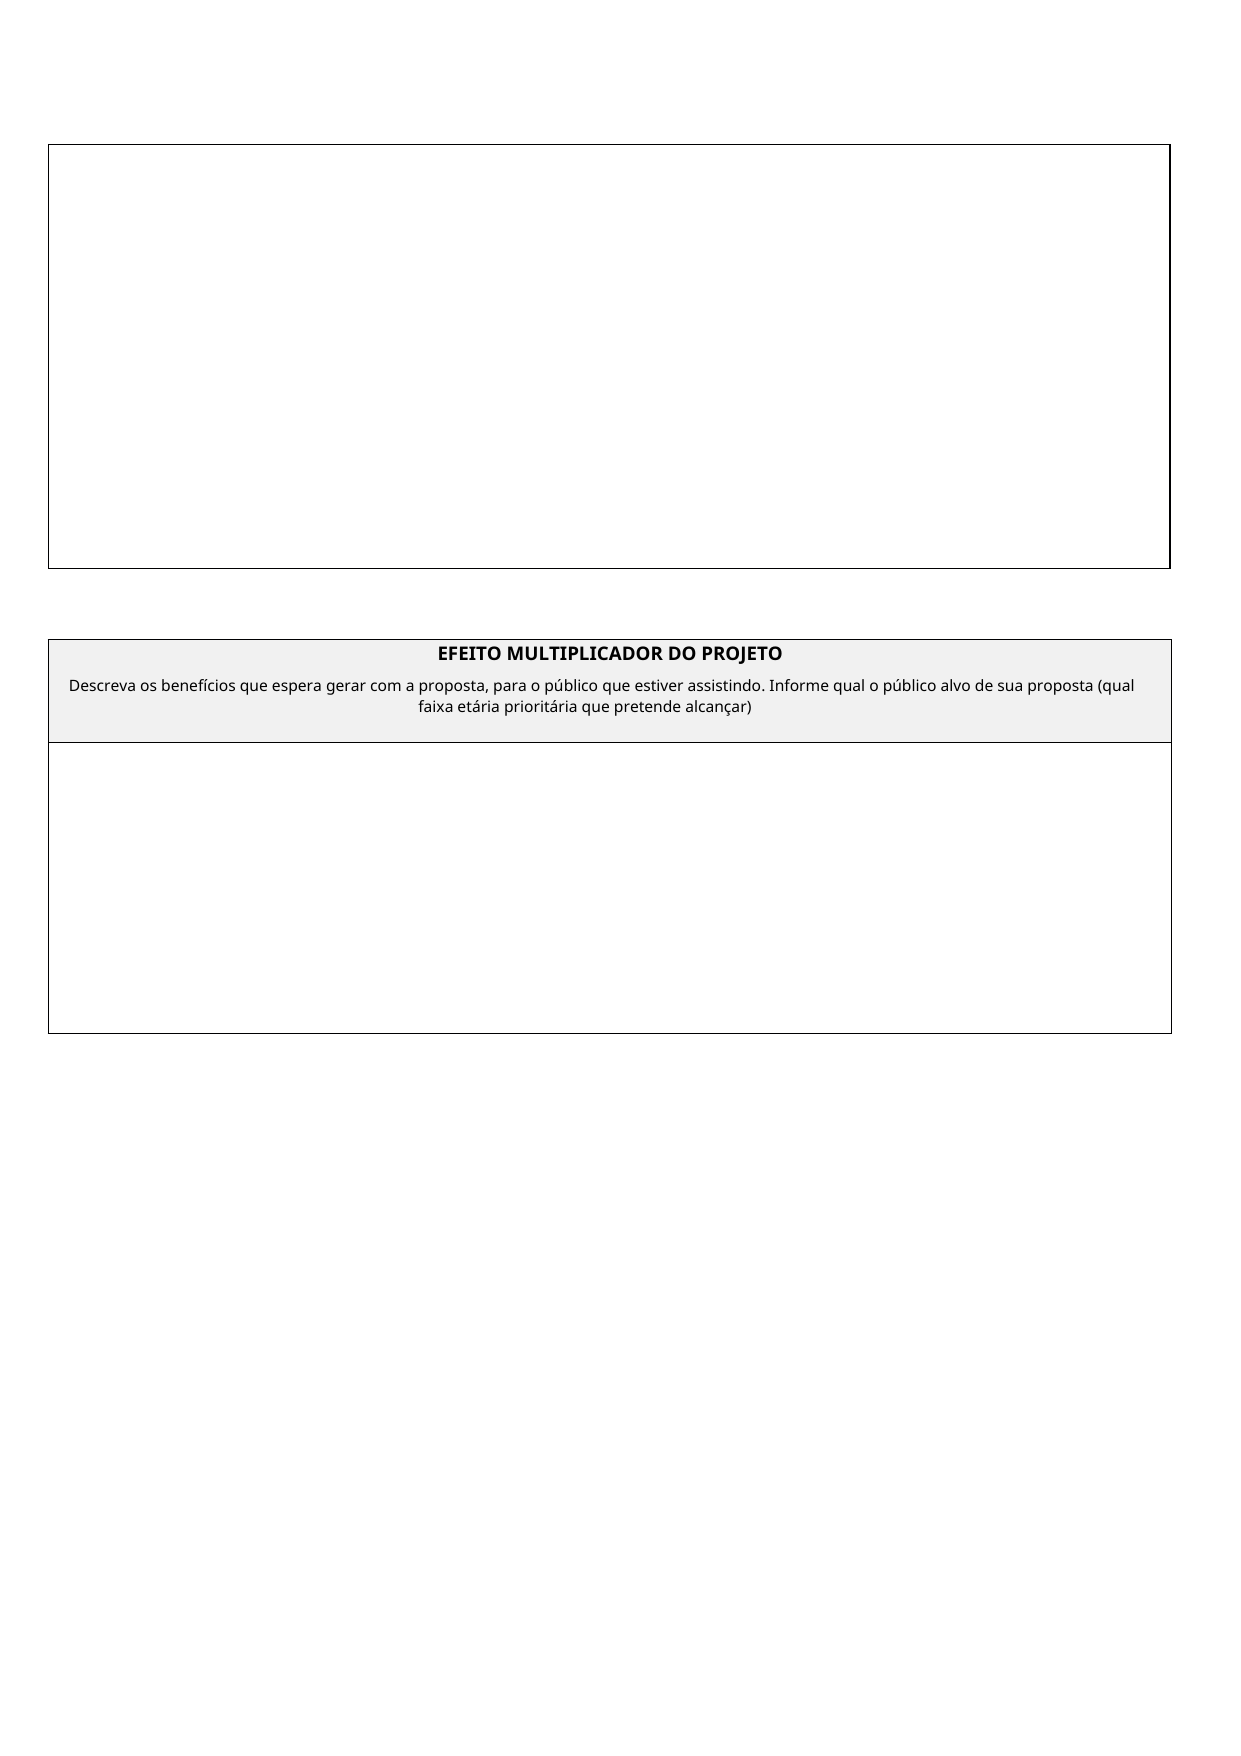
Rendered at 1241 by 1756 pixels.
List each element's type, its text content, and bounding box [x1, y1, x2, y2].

table_cell Descreva os benefícios que espera gerar com a proposta, para o público que estiver assistindo. Informe qual o público alvo de sua proposta (qual faixa etária prioritária que pretende alcançar) [49, 668, 1171, 742]
table_cell [49, 145, 1169, 568]
table_header EFEITO MULTIPLICADOR DO PROJETO [49, 640, 1171, 668]
table_cell [49, 743, 1171, 1033]
